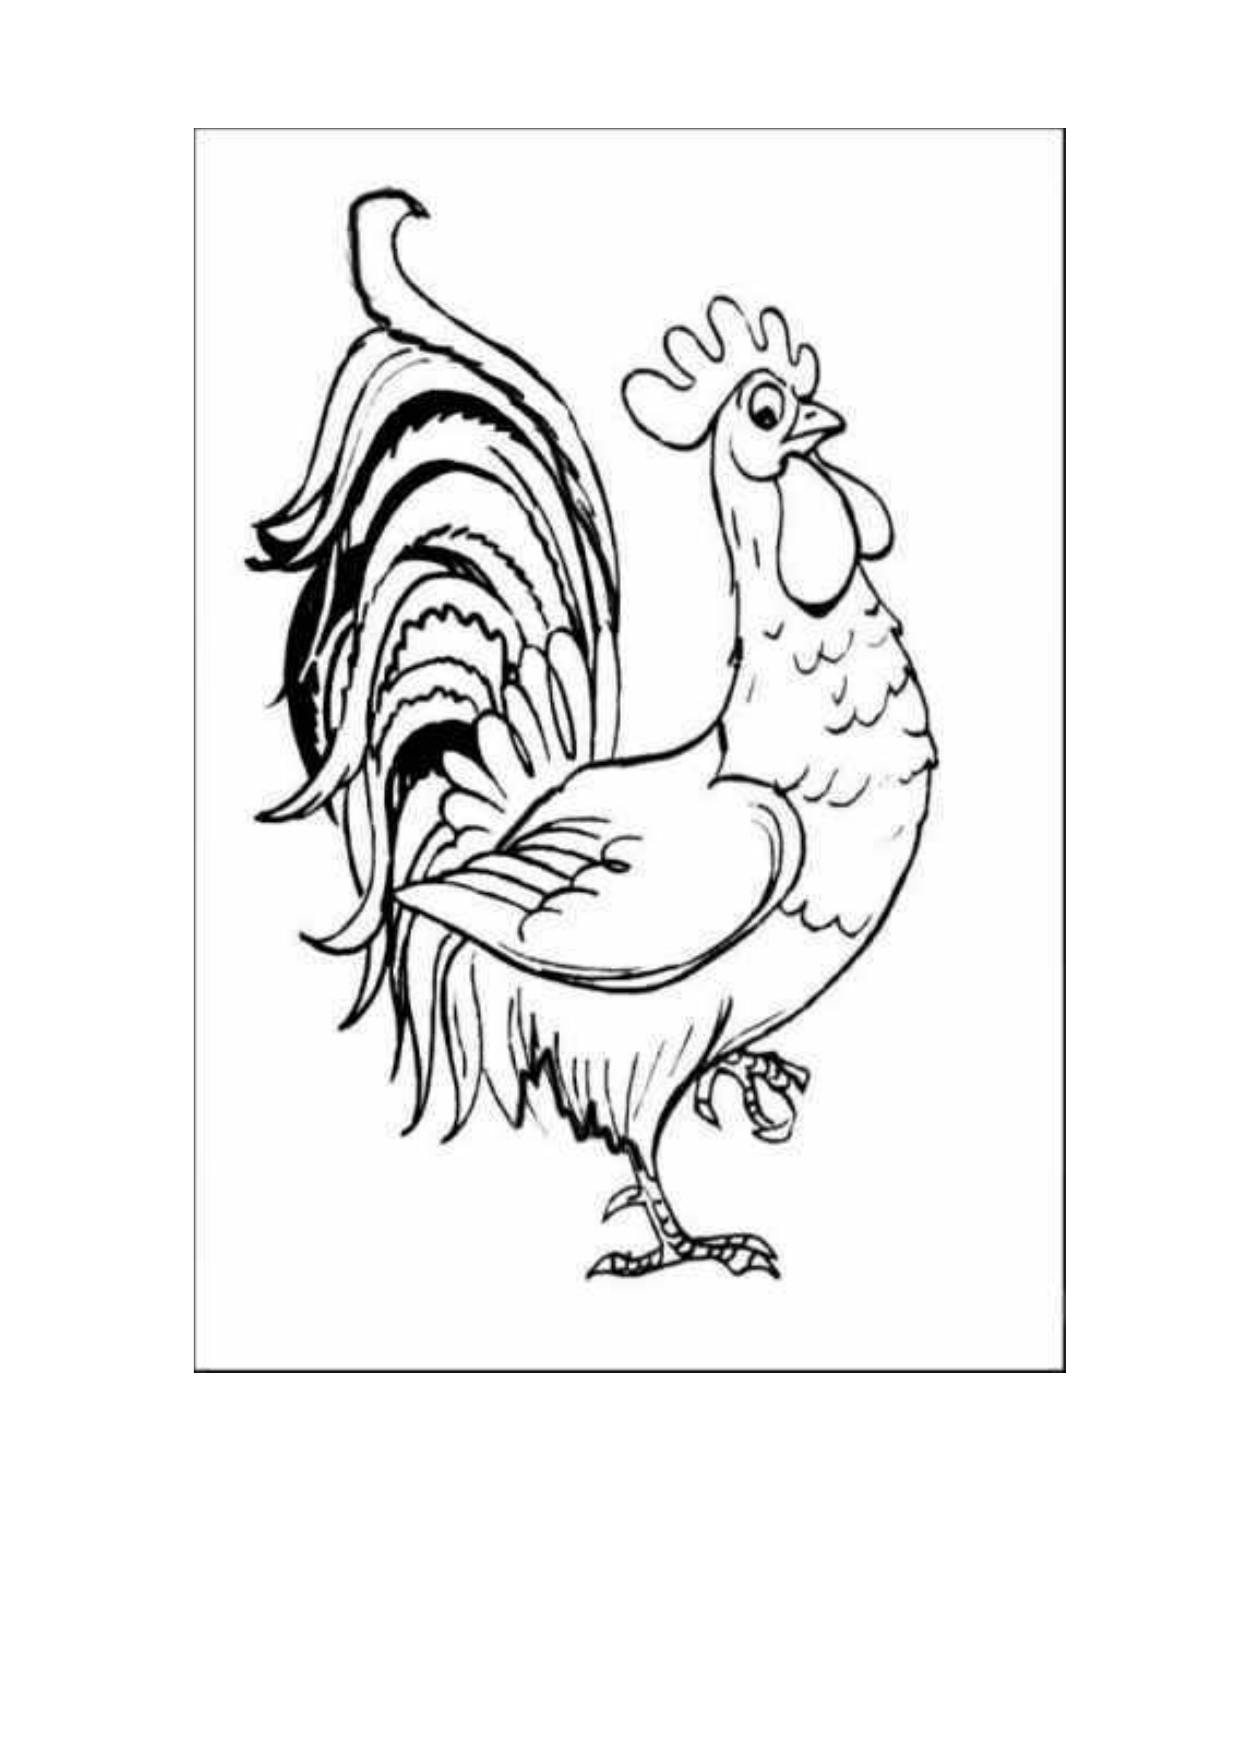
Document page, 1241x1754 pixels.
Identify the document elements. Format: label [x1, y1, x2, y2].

picture [193, 128, 1066, 1373]
